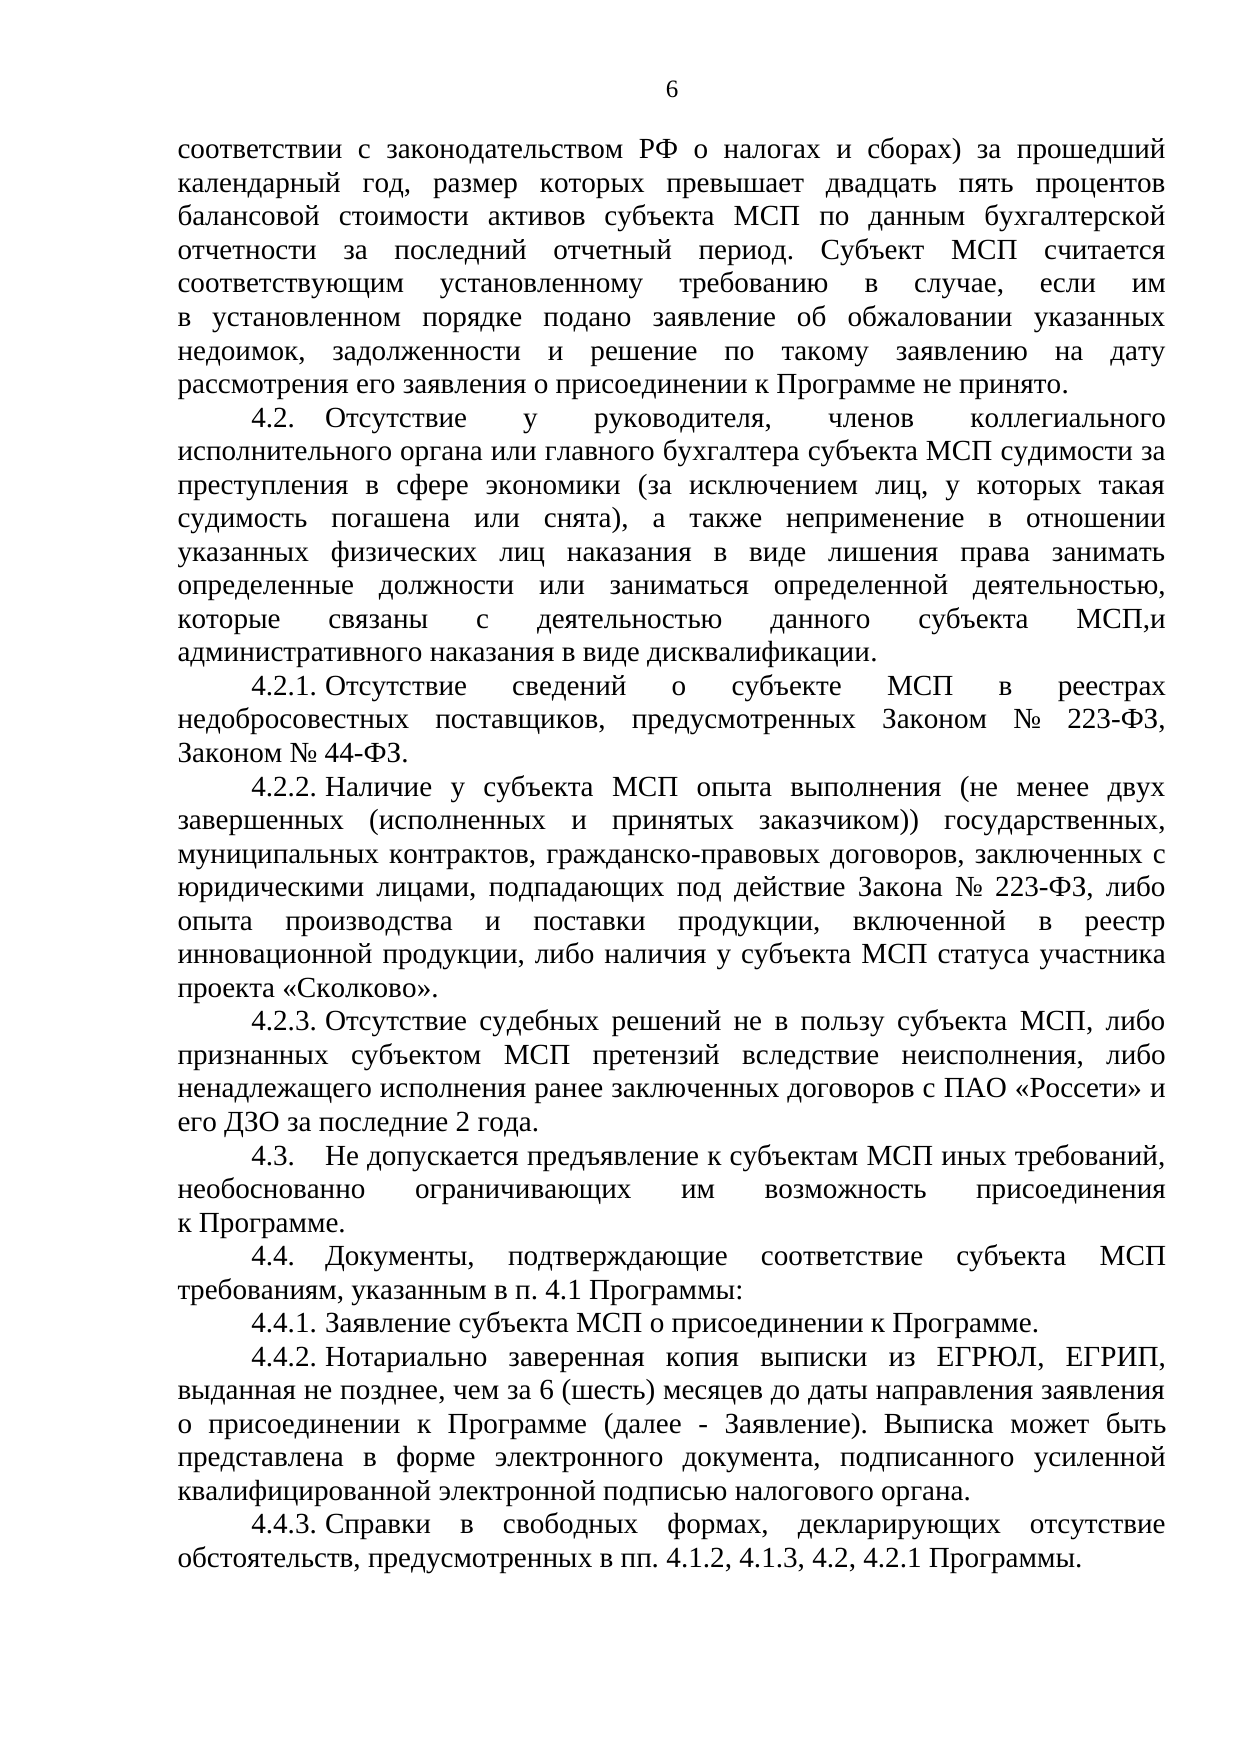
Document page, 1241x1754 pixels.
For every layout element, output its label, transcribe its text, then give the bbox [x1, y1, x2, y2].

list Заявление субъекта МСП о присоединении к Программе. [177, 1305, 1166, 1339]
list Отсутствие судебных решений не в пользу субъекта МСП, либо признанных субъектом МСП претензий вследствие неисполнения, либо ненадлежащего исполнения ранее заключенных договоров с ПАО «Россети» и его ДЗО за последние 2 года. [177, 1003, 1166, 1138]
list Отсутствие у руководителя, членов коллегиального исполнительного органа или главного бухгалтера субъекта МСП судимости за преступления в сфере экономики (за исключением лиц, у которых такая судимость погашена или снята), а также неприменение в отношении указанных физических лиц наказания в виде лишения права занимать определенные должности или заниматься определенной деятельностью, которые связаны с деятельностью данного субъекта МСП,и административного наказания в виде дисквалификации. [177, 400, 1166, 668]
list Наличие у субъекта МСП опыта выполнения (не менее двух завершенных (исполненных и принятых заказчиком)) государственных, муниципальных контрактов, гражданско-правовых договоров, заключенных с юридическими лицами, подпадающих под действие Закона № 223-ФЗ, либо опыта производства и поставки продукции, включенной в реестр инновационной продукции, либо наличия у субъекта МСП статуса участника проекта «Сколково». [177, 769, 1166, 1003]
list Нотариально заверенная копия выписки из ЕГРЮЛ, ЕГРИП, выданная не позднее, чем за 6 (шесть) месяцев до даты направления заявления о присоединении к Программе (далее - Заявление). Выписка может быть представлена в форме электронного документа, подписанного усиленной квалифицированной электронной подписью налогового органа. [177, 1339, 1166, 1507]
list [177, 131, 1166, 400]
list Не допускается предъявление к субъектам МСП иных требований, необоснованно ограничивающих им возможность присоединения к Программе. [177, 1138, 1166, 1238]
list Отсутствие сведений о субъекте МСП в реестрах недобросовестных поставщиков, предусмотренных Законом № 223-ФЗ, Законом № 44-ФЗ. [177, 668, 1166, 769]
list Справки в свободных формах, декларирующих отсутствие обстоятельств, предусмотренных в пп. 4.1.2, 4.1.3, 4.1.5, 4.1.6 Программы. [177, 1507, 1166, 1574]
list Документы, подтверждающие соответствие субъекта МСП требованиям, указанным в п. 4.1 Программы: [177, 1238, 1166, 1305]
